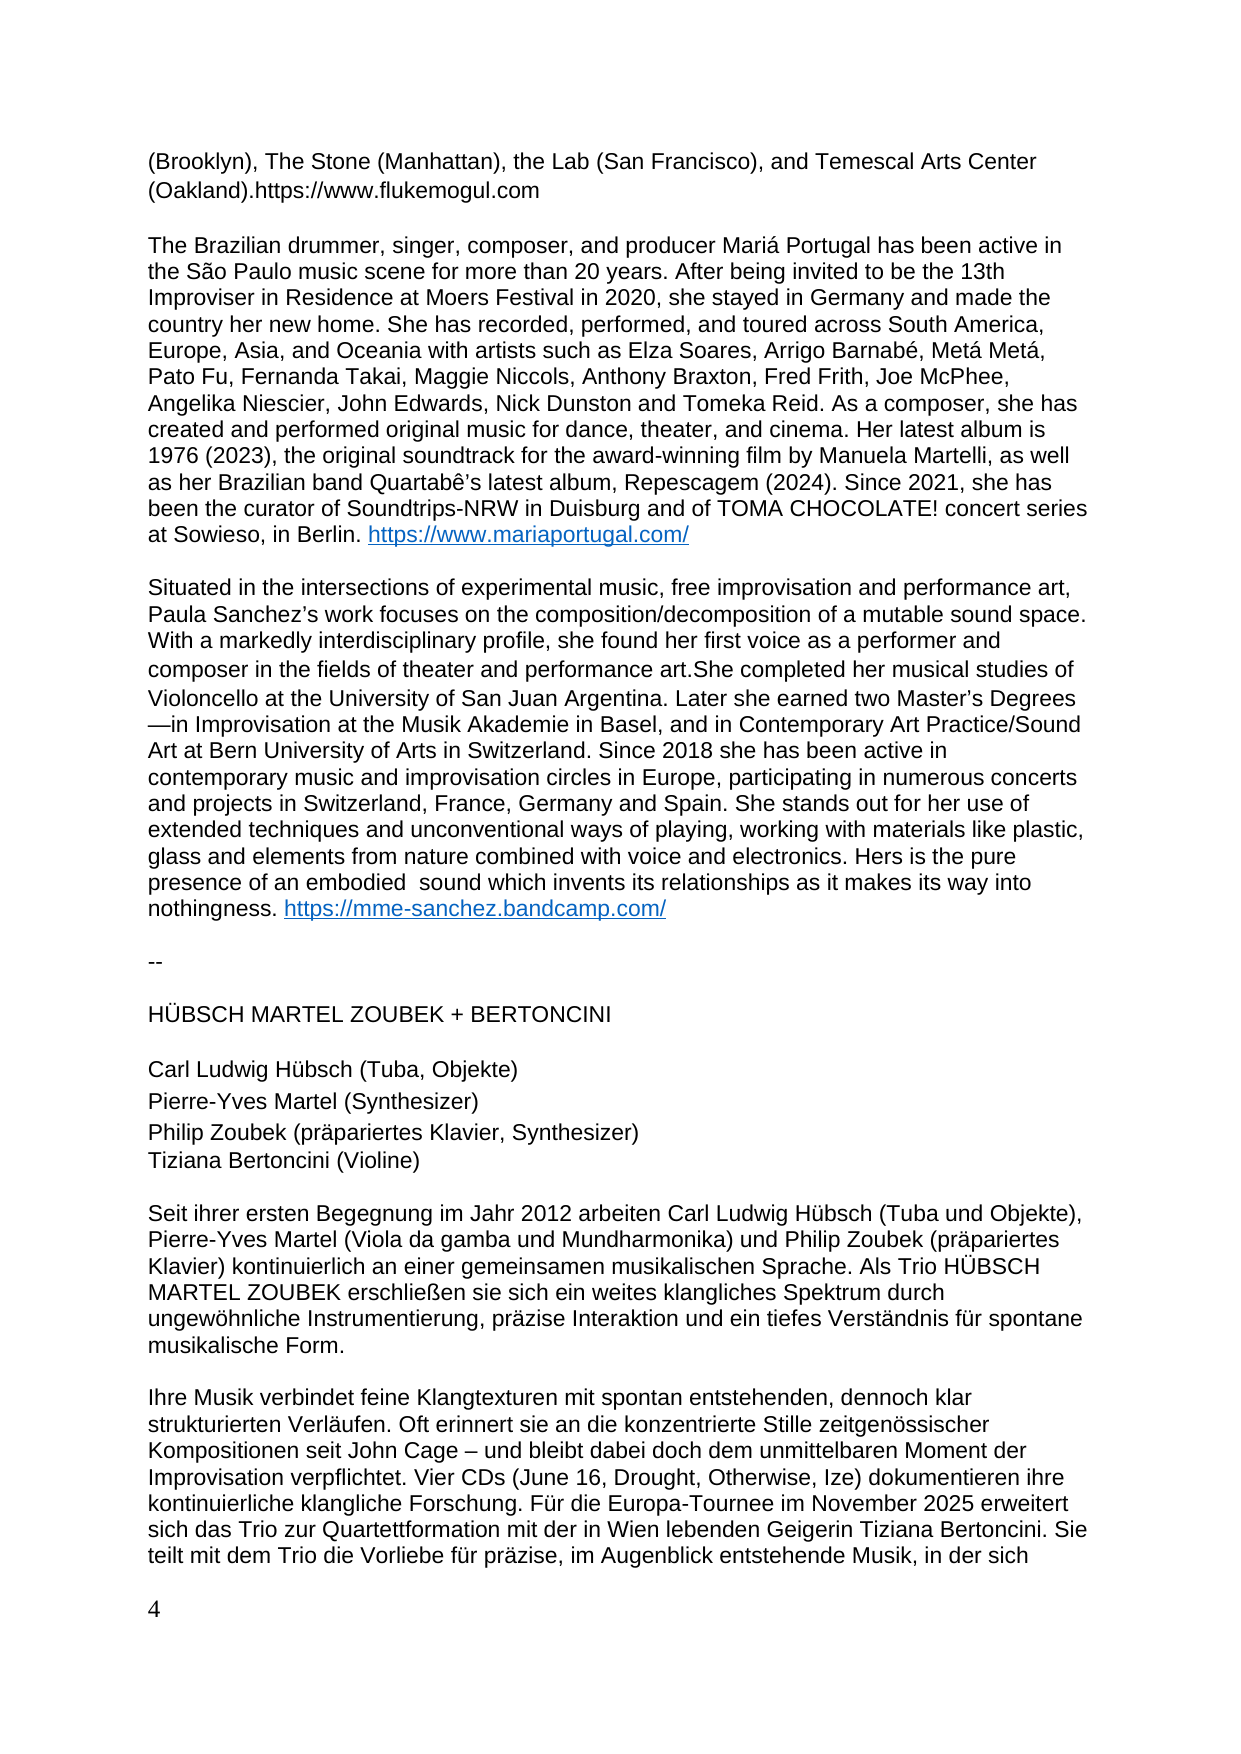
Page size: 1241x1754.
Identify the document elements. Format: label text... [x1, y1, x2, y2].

text -- [148, 948, 1093, 974]
text Situated in the intersections of experimental music, free improvisation and performance art, Paula Sanchez’s work focuses on the composition/decomposition of a mutable sound space. With a markedly interdisciplinary profile, she found her first voice as a performer and composer in the fields of theater and performance art. She completed her musical studies of Violoncello at the University of San Juan Argentina. Later she earned two Master’s Degrees—in Improvisation at the Musik Akademie in Basel, and in Contemporary Art Practice/Sound Art at Bern University of Arts in Switzerland. Since 2018 she has been active in contemporary music and improvisation circles in Europe, participating in numerous concerts and projects in Switzerland, France, Germany and Spain. She stands out for her use of extended techniques and unconventional ways of playing, working with materials like plastic, glass and elements from nature combined with voice and electronics. Hers is the pure presence of an embodied sound which invents its relationships as it makes its way into nothingness. https://mme-sanchez.bandcamp.com/ [148, 574, 1093, 922]
text Philip Zoubek (präpariertes Klavier, Synthesizer) [148, 1116, 1093, 1147]
text Carl Ludwig Hübsch (Tuba, Objekte) [148, 1053, 1093, 1085]
text Tiziana Bertoncini (Violine) [148, 1147, 1093, 1173]
text The Brazilian drummer, singer, composer, and producer Mariá Portugal has been active in the São Paulo music scene for more than 20 years. After being invited to be the 13th Improviser in Residence at Moers Festival in 2020, she stayed in Germany and made the country her new home. She has recorded, performed, and toured across South America, Europe, Asia, and Oceania with artists such as Elza Soares, Arrigo Barnabé, Metá Metá, Pato Fu, Fernanda Takai, Maggie Niccols, Anthony Braxton, Fred Frith, Joe McPhee, Angelika Niescier, John Edwards, Nick Dunston and Tomeka Reid. As a composer, she has created and performed original music for dance, theater, and cinema. Her latest album is 1976 (2023), the original soundtrack for the award-winning film by Manuela Martelli, as well as her Brazilian band Quartabê’s latest album, Repescagem (2024). Since 2021, she has been the curator of Soundtrips-NRW in Duisburg and of TOMA CHOCOLATE! concert series at Sowieso, in Berlin. https://www.mariaportugal.com/ [148, 232, 1093, 548]
text Seit ihrer ersten Begegnung im Jahr 2012 arbeiten Carl Ludwig Hübsch (Tuba und Objekte), Pierre-Yves Martel (Viola da gamba und Mundharmonika) und Philip Zoubek (präpariertes Klavier) kontinuierlich an einer gemeinsamen musikalischen Sprache. Als Trio HÜBSCH MARTEL ZOUBEK erschließen sie sich ein weites klangliches Spektrum durch ungewöhnliche Instrumentierung, präzise Interaktion und ein tiefes Verständnis für spontane musikalische Form. [148, 1200, 1093, 1358]
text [148, 148, 1093, 205]
text Pierre-Yves Martel (Synthesizer) [148, 1085, 1093, 1116]
text HÜBSCH MARTEL ZOUBEK + BERTONCINI [148, 1001, 1093, 1027]
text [148, 1384, 1093, 1569]
